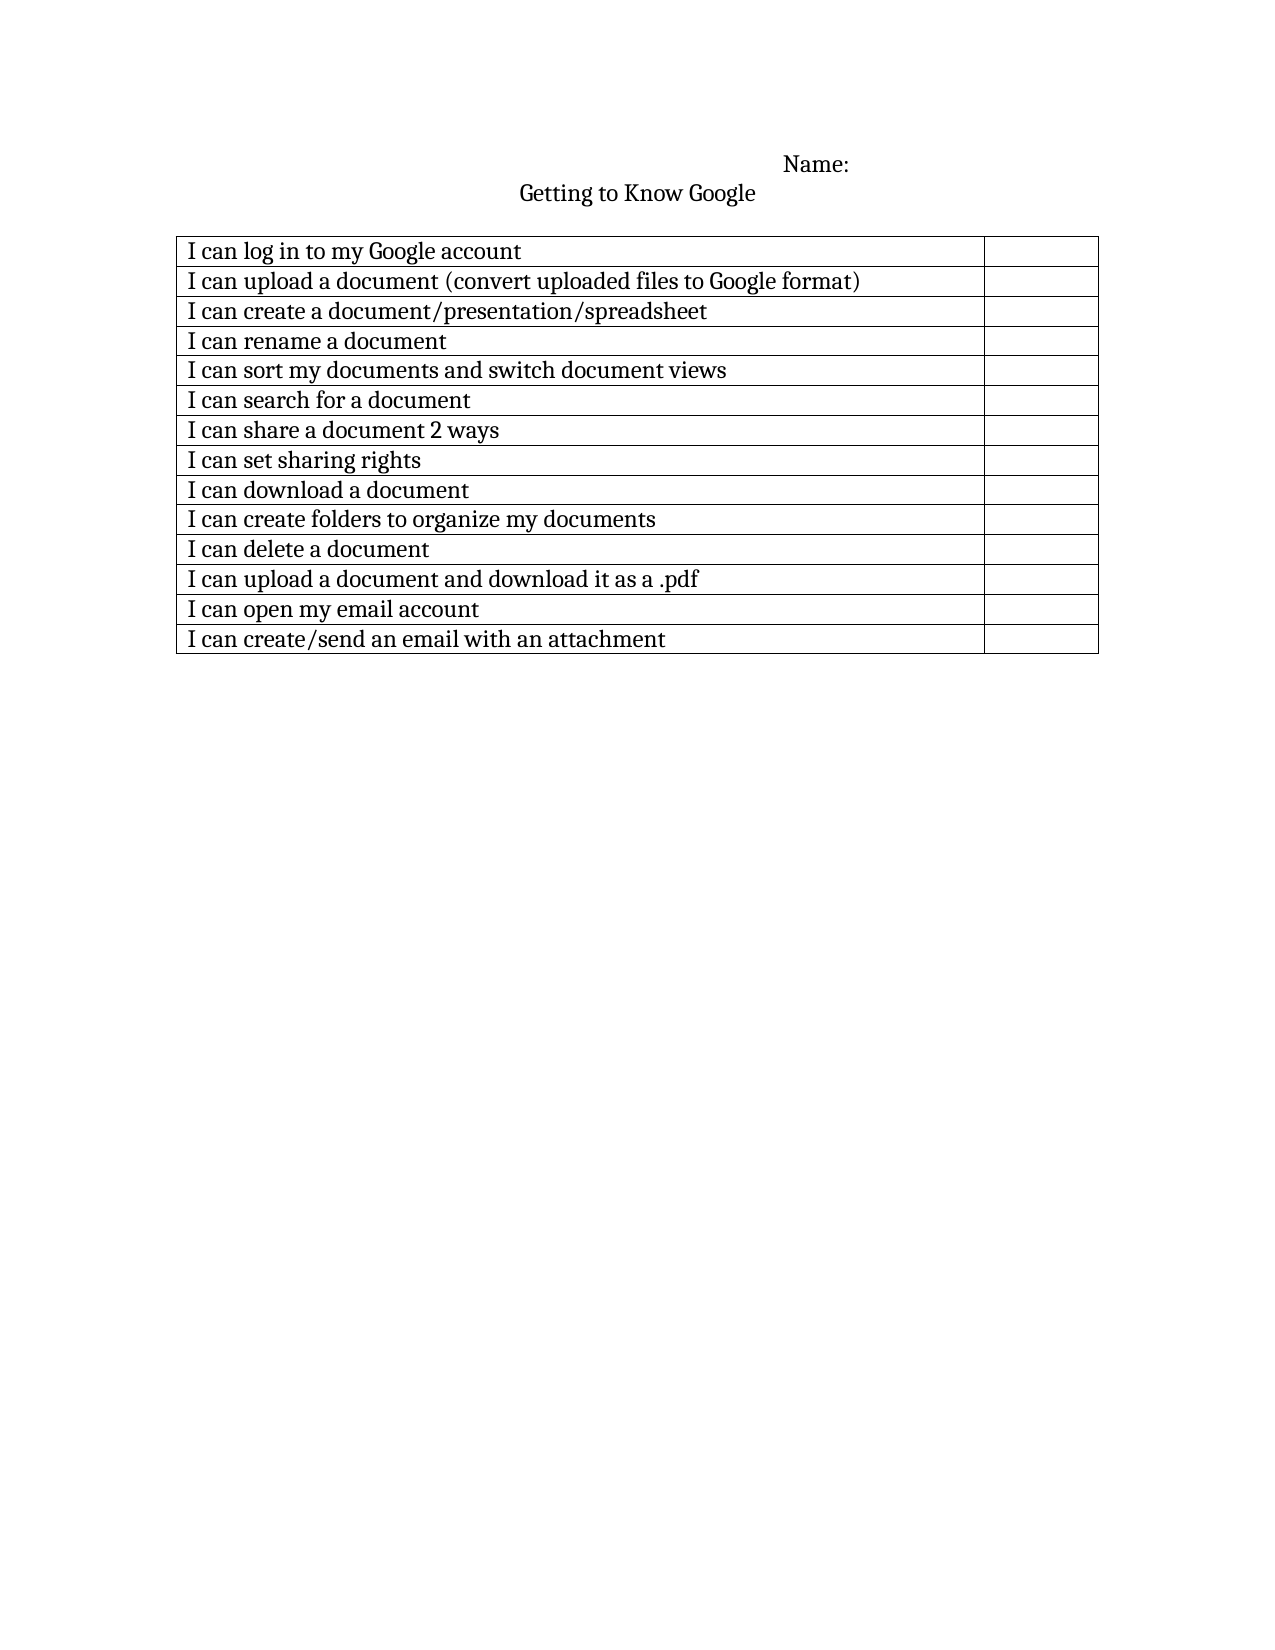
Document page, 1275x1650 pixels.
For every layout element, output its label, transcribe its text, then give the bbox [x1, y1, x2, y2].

table_cell [985, 297, 1098, 326]
table_cell [985, 446, 1098, 474]
table_cell [985, 595, 1098, 623]
text Getting to Know Google [187, 179, 1087, 207]
table_cell [985, 625, 1098, 653]
table_cell [985, 476, 1098, 504]
table_cell [985, 505, 1098, 534]
table_cell I can upload a document (convert uploaded files to Google format) [177, 267, 984, 296]
table_cell [985, 535, 1098, 564]
table_cell [985, 327, 1098, 355]
table_cell I can delete a document [177, 535, 984, 564]
table_cell I can create/send an email with an attachment [177, 625, 984, 653]
table_cell I can create a document/presentation/spreadsheet [177, 297, 984, 326]
table_cell I can open my email account [177, 595, 984, 623]
table_cell [985, 267, 1098, 296]
table_cell I can search for a document [177, 386, 984, 415]
table_header [985, 237, 1098, 266]
table_cell I can rename a document [177, 327, 984, 355]
table_cell I can create folders to organize my documents [177, 505, 984, 534]
table_cell [985, 356, 1098, 385]
text Name: [187, 150, 1087, 179]
table_cell I can upload a document and download it as a .pdf [177, 565, 984, 594]
table_cell [985, 386, 1098, 415]
table_cell [985, 565, 1098, 594]
table_cell I can sort my documents and switch document views [177, 356, 984, 385]
table_cell I can share a document 2 ways [177, 416, 984, 445]
table_header I can log in to my Google account [177, 237, 984, 266]
table_cell I can set sharing rights [177, 446, 984, 474]
table_cell I can download a document [177, 476, 984, 504]
table_cell [985, 416, 1098, 445]
